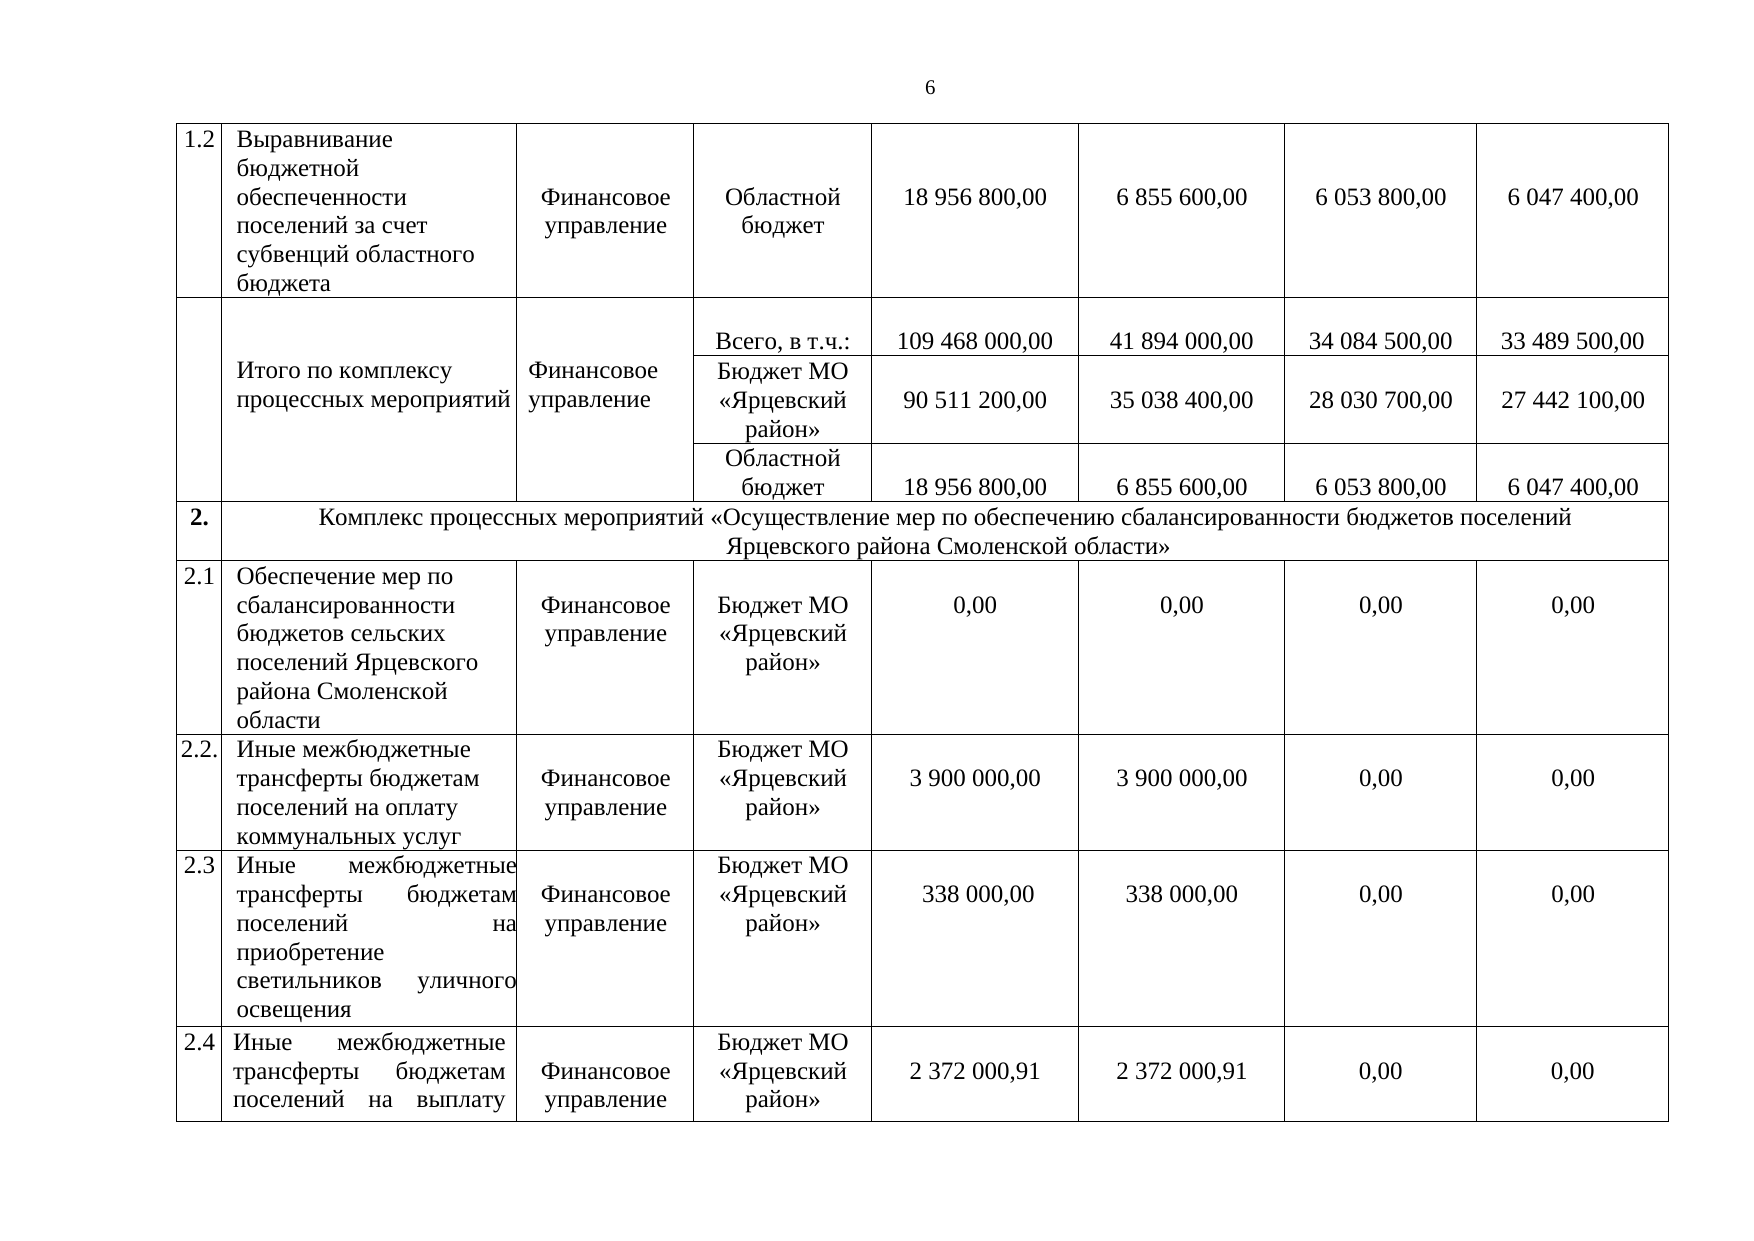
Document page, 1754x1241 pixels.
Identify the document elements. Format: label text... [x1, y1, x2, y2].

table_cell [517, 124, 693, 297]
table_cell Бюджет МО «Ярцевский район» [694, 735, 871, 849]
table_cell [177, 298, 221, 501]
table_cell Бюджет МО «Ярцевский район» [694, 851, 871, 1026]
table_cell Иные межбюджетные трансферты бюджетам поселений на приобретение светильников уличного освещения [222, 851, 516, 1026]
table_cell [517, 1027, 693, 1121]
table_cell 6 047 400,00 [1477, 124, 1668, 297]
table_cell Областной бюджет [694, 124, 871, 297]
table_cell 2 372 000,91 [872, 1027, 1078, 1121]
table_cell 28 030 700,00 [1285, 356, 1476, 442]
table_cell Финансовое управление [517, 298, 693, 501]
table_cell 3 900 000,00 [872, 735, 1078, 849]
table_cell 35 038 400,00 [1079, 356, 1284, 442]
table_cell 0,00 [1477, 561, 1668, 733]
table_cell 1.2 [177, 124, 221, 297]
table_cell Иные межбюджетные трансферты бюджетам поселений на оплату коммунальных услуг [222, 735, 516, 849]
table_cell 34 084 500,00 [1285, 298, 1476, 355]
table_cell 109 468 000,00 [872, 298, 1078, 355]
table_cell 338 000,00 [872, 851, 1078, 1026]
table_cell Всего, в т.ч.: [694, 298, 871, 355]
table_cell 2.1 [177, 561, 221, 733]
table_cell 6 855 600,00 [1079, 124, 1284, 297]
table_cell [222, 1027, 516, 1121]
table_cell 2.2. [177, 735, 221, 849]
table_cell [694, 1027, 871, 1121]
table_cell 18 956 800,00 [872, 124, 1078, 297]
table_cell Финансовое управление [517, 561, 693, 733]
table_cell Комплекс процессных мероприятий «Осуществление мер по обеспечению сбалансированности бюджетов поселений Ярцевского района Смоленской области» [222, 502, 1668, 560]
table_cell 0,00 [1477, 1027, 1668, 1121]
table_cell 6 855 600,00 [1079, 444, 1284, 501]
table_cell 3 900 000,00 [1079, 735, 1284, 849]
table_cell 0,00 [1285, 851, 1476, 1026]
table_cell 0,00 [872, 561, 1078, 733]
table_cell Итого по комплексу процессных мероприятий [222, 298, 516, 501]
table_cell 18 956 800,00 [872, 444, 1078, 501]
table_cell 0,00 [1285, 561, 1476, 733]
table_cell 0,00 [1477, 735, 1668, 849]
table_cell Финансовое управление [517, 735, 693, 849]
table_cell Областной бюджет [694, 444, 871, 501]
table_cell Бюджет МО «Ярцевский район» [694, 356, 871, 442]
table_cell 338 000,00 [1079, 851, 1284, 1026]
table_cell Обеспечение мер по сбалансированности бюджетов сельских поселений Ярцевского района Смоленской области [222, 561, 516, 733]
table_cell 0,00 [1285, 735, 1476, 849]
table_cell 2. [177, 502, 221, 560]
table_cell 2 372 000,91 [1079, 1027, 1284, 1121]
table_cell 6 053 800,00 [1285, 444, 1476, 501]
table_cell Бюджет МО «Ярцевский район» [694, 561, 871, 733]
table_cell Выравнивание бюджетной обеспеченности поселений за счет субвенций областного бюджета [222, 124, 516, 297]
table_cell 6 047 400,00 [1477, 444, 1668, 501]
table_cell 27 442 100,00 [1477, 356, 1668, 442]
table_cell 90 511 200,00 [872, 356, 1078, 442]
table_cell 0,00 [1477, 851, 1668, 1026]
table_cell 0,00 [1079, 561, 1284, 733]
table_cell Финансовое управление [517, 851, 693, 1026]
table_cell 0,00 [1285, 1027, 1476, 1121]
table_cell 2.4 [177, 1027, 221, 1121]
table_cell 33 489 500,00 [1477, 298, 1668, 355]
table_cell 2.3 [177, 851, 221, 1026]
table_cell 6 053 800,00 [1285, 124, 1476, 297]
table_cell 41 894 000,00 [1079, 298, 1284, 355]
